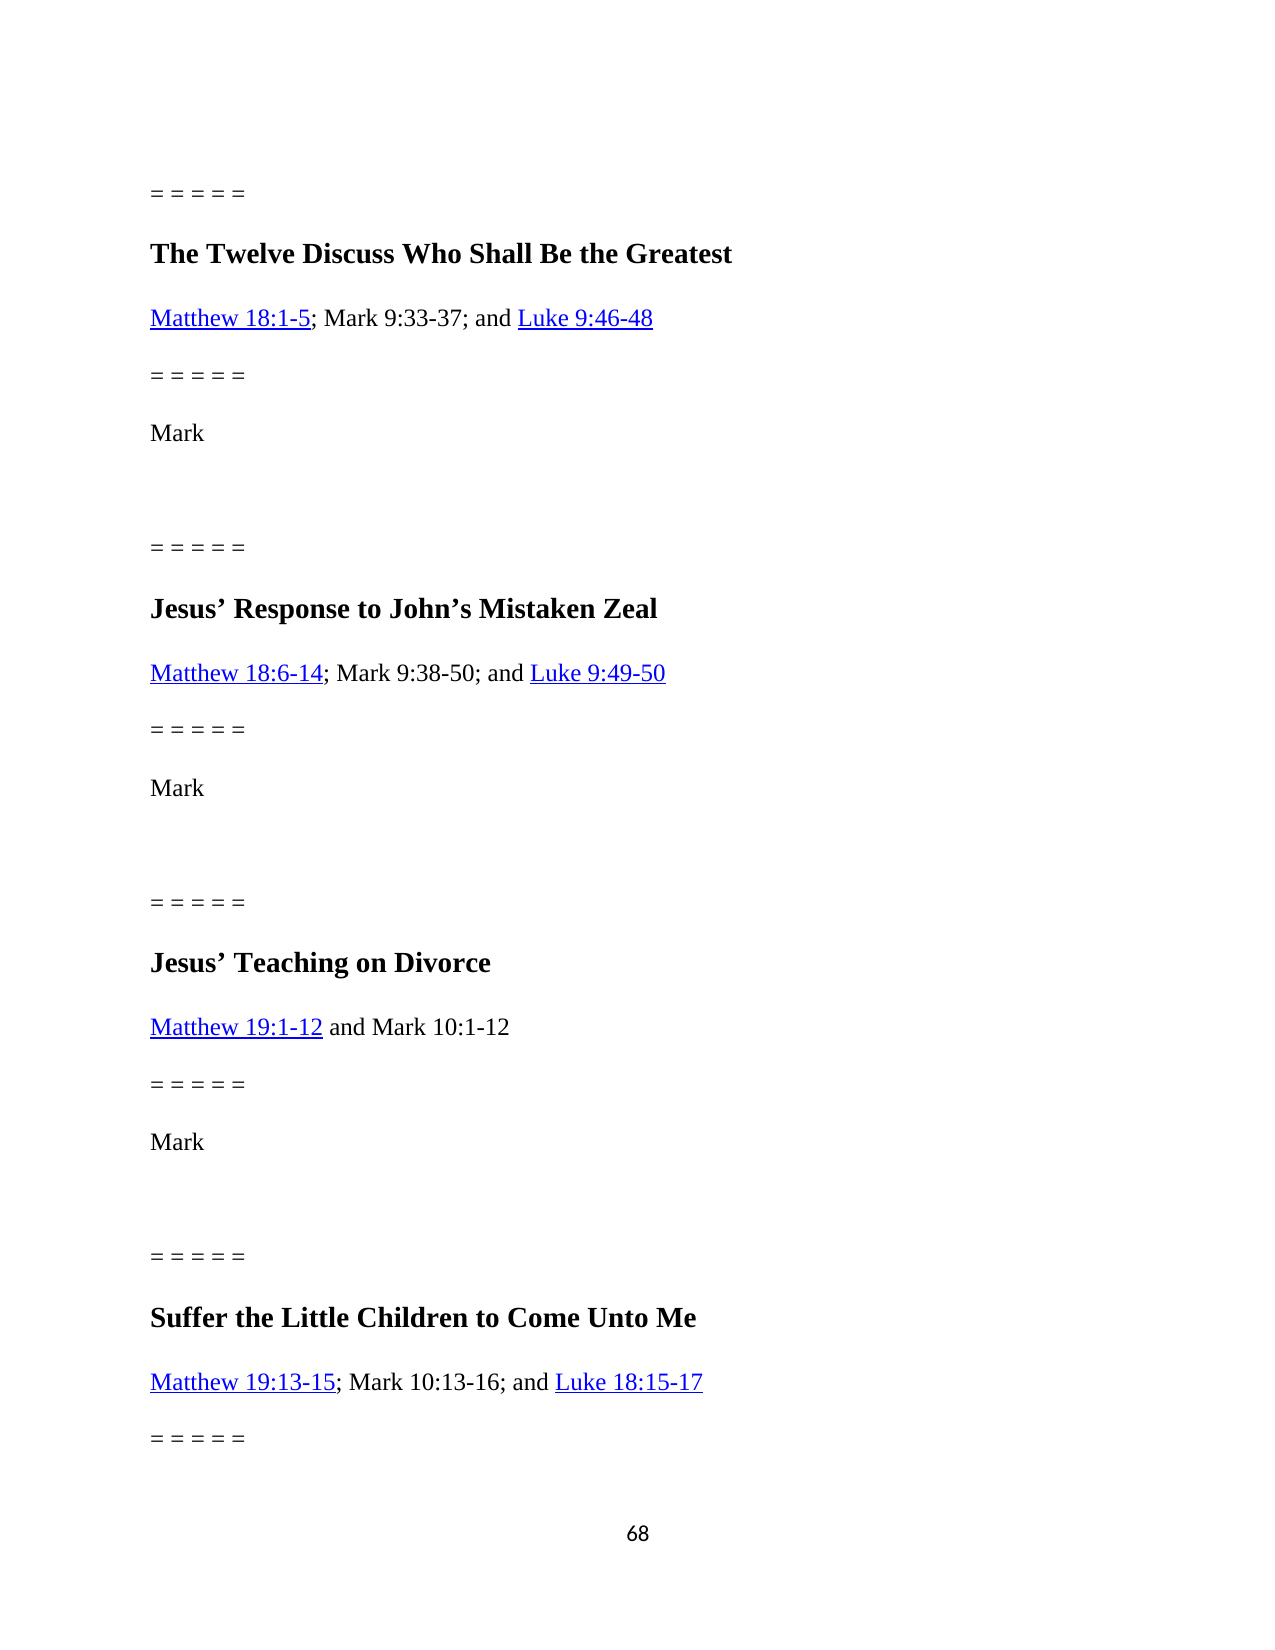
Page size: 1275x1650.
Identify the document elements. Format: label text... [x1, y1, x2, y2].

text Matthew 19:13-15; Mark 10:13-16; and Luke 18:15-17 [150, 1367, 1122, 1396]
text Jesus’ Response to John’s Mistaken Zeal [150, 591, 1122, 624]
text = = = = = [150, 715, 1122, 744]
text = = = = = [150, 1070, 1122, 1099]
text Matthew 18:1-5; Mark 9:33-37; and Luke 9:46-48 [150, 303, 1122, 332]
text = = = = = [150, 888, 1122, 917]
text = = = = = [150, 533, 1122, 562]
text = = = = = [150, 361, 1122, 389]
text Jesus’ Teaching on Divorce [150, 945, 1122, 979]
text Matthew 18:6-14; Mark 9:38-50; and Luke 9:49-50 [150, 658, 1122, 687]
text = = = = = [150, 1424, 1122, 1453]
text Mark [150, 773, 1122, 802]
text = = = = = [150, 179, 1122, 207]
text Suffer the Little Children to Come Unto Me [150, 1300, 1122, 1333]
text = = = = = [150, 1242, 1122, 1271]
text Mark [150, 418, 1122, 447]
text Matthew 19:1-12 and Mark 10:1-12 [150, 1012, 1122, 1041]
text The Twelve Discuss Who Shall Be the Greatest [150, 236, 1122, 270]
text Mark [150, 1127, 1122, 1156]
